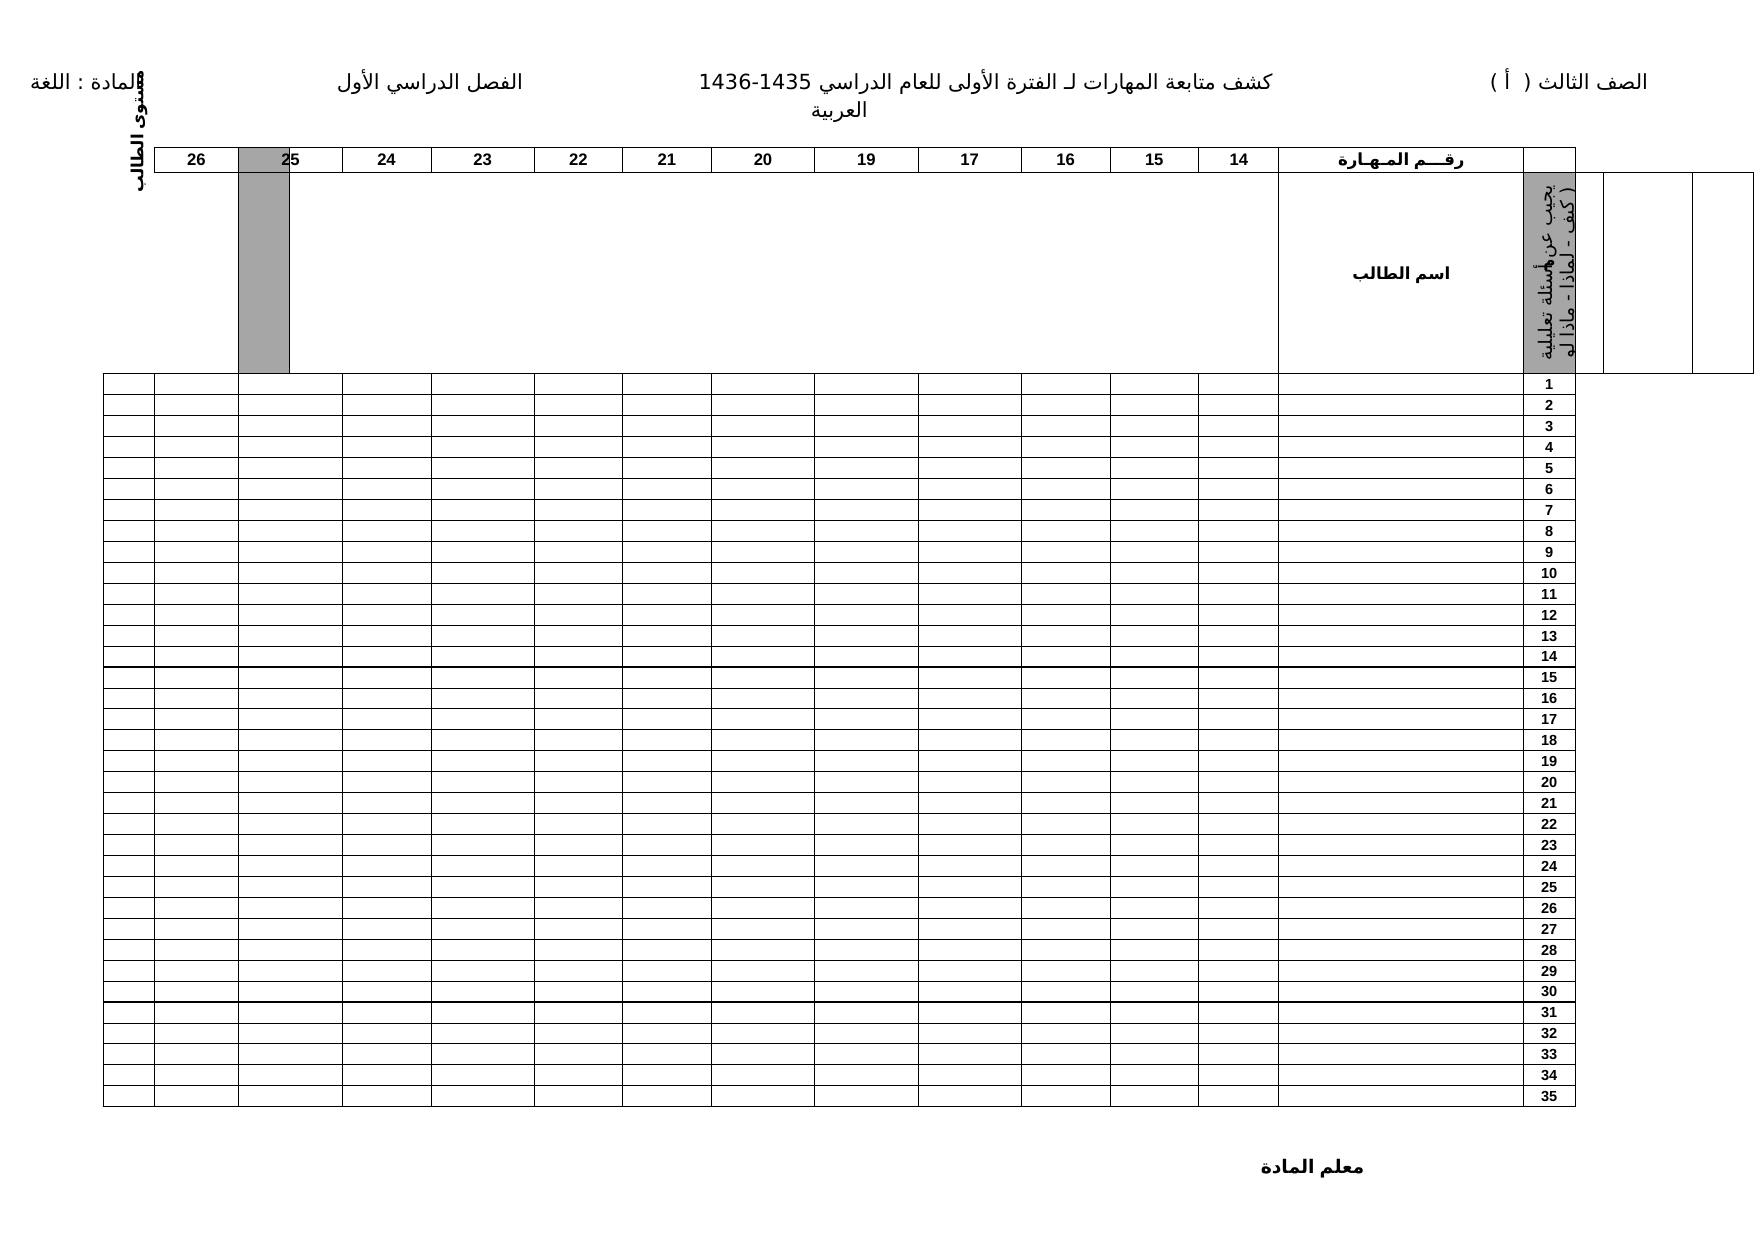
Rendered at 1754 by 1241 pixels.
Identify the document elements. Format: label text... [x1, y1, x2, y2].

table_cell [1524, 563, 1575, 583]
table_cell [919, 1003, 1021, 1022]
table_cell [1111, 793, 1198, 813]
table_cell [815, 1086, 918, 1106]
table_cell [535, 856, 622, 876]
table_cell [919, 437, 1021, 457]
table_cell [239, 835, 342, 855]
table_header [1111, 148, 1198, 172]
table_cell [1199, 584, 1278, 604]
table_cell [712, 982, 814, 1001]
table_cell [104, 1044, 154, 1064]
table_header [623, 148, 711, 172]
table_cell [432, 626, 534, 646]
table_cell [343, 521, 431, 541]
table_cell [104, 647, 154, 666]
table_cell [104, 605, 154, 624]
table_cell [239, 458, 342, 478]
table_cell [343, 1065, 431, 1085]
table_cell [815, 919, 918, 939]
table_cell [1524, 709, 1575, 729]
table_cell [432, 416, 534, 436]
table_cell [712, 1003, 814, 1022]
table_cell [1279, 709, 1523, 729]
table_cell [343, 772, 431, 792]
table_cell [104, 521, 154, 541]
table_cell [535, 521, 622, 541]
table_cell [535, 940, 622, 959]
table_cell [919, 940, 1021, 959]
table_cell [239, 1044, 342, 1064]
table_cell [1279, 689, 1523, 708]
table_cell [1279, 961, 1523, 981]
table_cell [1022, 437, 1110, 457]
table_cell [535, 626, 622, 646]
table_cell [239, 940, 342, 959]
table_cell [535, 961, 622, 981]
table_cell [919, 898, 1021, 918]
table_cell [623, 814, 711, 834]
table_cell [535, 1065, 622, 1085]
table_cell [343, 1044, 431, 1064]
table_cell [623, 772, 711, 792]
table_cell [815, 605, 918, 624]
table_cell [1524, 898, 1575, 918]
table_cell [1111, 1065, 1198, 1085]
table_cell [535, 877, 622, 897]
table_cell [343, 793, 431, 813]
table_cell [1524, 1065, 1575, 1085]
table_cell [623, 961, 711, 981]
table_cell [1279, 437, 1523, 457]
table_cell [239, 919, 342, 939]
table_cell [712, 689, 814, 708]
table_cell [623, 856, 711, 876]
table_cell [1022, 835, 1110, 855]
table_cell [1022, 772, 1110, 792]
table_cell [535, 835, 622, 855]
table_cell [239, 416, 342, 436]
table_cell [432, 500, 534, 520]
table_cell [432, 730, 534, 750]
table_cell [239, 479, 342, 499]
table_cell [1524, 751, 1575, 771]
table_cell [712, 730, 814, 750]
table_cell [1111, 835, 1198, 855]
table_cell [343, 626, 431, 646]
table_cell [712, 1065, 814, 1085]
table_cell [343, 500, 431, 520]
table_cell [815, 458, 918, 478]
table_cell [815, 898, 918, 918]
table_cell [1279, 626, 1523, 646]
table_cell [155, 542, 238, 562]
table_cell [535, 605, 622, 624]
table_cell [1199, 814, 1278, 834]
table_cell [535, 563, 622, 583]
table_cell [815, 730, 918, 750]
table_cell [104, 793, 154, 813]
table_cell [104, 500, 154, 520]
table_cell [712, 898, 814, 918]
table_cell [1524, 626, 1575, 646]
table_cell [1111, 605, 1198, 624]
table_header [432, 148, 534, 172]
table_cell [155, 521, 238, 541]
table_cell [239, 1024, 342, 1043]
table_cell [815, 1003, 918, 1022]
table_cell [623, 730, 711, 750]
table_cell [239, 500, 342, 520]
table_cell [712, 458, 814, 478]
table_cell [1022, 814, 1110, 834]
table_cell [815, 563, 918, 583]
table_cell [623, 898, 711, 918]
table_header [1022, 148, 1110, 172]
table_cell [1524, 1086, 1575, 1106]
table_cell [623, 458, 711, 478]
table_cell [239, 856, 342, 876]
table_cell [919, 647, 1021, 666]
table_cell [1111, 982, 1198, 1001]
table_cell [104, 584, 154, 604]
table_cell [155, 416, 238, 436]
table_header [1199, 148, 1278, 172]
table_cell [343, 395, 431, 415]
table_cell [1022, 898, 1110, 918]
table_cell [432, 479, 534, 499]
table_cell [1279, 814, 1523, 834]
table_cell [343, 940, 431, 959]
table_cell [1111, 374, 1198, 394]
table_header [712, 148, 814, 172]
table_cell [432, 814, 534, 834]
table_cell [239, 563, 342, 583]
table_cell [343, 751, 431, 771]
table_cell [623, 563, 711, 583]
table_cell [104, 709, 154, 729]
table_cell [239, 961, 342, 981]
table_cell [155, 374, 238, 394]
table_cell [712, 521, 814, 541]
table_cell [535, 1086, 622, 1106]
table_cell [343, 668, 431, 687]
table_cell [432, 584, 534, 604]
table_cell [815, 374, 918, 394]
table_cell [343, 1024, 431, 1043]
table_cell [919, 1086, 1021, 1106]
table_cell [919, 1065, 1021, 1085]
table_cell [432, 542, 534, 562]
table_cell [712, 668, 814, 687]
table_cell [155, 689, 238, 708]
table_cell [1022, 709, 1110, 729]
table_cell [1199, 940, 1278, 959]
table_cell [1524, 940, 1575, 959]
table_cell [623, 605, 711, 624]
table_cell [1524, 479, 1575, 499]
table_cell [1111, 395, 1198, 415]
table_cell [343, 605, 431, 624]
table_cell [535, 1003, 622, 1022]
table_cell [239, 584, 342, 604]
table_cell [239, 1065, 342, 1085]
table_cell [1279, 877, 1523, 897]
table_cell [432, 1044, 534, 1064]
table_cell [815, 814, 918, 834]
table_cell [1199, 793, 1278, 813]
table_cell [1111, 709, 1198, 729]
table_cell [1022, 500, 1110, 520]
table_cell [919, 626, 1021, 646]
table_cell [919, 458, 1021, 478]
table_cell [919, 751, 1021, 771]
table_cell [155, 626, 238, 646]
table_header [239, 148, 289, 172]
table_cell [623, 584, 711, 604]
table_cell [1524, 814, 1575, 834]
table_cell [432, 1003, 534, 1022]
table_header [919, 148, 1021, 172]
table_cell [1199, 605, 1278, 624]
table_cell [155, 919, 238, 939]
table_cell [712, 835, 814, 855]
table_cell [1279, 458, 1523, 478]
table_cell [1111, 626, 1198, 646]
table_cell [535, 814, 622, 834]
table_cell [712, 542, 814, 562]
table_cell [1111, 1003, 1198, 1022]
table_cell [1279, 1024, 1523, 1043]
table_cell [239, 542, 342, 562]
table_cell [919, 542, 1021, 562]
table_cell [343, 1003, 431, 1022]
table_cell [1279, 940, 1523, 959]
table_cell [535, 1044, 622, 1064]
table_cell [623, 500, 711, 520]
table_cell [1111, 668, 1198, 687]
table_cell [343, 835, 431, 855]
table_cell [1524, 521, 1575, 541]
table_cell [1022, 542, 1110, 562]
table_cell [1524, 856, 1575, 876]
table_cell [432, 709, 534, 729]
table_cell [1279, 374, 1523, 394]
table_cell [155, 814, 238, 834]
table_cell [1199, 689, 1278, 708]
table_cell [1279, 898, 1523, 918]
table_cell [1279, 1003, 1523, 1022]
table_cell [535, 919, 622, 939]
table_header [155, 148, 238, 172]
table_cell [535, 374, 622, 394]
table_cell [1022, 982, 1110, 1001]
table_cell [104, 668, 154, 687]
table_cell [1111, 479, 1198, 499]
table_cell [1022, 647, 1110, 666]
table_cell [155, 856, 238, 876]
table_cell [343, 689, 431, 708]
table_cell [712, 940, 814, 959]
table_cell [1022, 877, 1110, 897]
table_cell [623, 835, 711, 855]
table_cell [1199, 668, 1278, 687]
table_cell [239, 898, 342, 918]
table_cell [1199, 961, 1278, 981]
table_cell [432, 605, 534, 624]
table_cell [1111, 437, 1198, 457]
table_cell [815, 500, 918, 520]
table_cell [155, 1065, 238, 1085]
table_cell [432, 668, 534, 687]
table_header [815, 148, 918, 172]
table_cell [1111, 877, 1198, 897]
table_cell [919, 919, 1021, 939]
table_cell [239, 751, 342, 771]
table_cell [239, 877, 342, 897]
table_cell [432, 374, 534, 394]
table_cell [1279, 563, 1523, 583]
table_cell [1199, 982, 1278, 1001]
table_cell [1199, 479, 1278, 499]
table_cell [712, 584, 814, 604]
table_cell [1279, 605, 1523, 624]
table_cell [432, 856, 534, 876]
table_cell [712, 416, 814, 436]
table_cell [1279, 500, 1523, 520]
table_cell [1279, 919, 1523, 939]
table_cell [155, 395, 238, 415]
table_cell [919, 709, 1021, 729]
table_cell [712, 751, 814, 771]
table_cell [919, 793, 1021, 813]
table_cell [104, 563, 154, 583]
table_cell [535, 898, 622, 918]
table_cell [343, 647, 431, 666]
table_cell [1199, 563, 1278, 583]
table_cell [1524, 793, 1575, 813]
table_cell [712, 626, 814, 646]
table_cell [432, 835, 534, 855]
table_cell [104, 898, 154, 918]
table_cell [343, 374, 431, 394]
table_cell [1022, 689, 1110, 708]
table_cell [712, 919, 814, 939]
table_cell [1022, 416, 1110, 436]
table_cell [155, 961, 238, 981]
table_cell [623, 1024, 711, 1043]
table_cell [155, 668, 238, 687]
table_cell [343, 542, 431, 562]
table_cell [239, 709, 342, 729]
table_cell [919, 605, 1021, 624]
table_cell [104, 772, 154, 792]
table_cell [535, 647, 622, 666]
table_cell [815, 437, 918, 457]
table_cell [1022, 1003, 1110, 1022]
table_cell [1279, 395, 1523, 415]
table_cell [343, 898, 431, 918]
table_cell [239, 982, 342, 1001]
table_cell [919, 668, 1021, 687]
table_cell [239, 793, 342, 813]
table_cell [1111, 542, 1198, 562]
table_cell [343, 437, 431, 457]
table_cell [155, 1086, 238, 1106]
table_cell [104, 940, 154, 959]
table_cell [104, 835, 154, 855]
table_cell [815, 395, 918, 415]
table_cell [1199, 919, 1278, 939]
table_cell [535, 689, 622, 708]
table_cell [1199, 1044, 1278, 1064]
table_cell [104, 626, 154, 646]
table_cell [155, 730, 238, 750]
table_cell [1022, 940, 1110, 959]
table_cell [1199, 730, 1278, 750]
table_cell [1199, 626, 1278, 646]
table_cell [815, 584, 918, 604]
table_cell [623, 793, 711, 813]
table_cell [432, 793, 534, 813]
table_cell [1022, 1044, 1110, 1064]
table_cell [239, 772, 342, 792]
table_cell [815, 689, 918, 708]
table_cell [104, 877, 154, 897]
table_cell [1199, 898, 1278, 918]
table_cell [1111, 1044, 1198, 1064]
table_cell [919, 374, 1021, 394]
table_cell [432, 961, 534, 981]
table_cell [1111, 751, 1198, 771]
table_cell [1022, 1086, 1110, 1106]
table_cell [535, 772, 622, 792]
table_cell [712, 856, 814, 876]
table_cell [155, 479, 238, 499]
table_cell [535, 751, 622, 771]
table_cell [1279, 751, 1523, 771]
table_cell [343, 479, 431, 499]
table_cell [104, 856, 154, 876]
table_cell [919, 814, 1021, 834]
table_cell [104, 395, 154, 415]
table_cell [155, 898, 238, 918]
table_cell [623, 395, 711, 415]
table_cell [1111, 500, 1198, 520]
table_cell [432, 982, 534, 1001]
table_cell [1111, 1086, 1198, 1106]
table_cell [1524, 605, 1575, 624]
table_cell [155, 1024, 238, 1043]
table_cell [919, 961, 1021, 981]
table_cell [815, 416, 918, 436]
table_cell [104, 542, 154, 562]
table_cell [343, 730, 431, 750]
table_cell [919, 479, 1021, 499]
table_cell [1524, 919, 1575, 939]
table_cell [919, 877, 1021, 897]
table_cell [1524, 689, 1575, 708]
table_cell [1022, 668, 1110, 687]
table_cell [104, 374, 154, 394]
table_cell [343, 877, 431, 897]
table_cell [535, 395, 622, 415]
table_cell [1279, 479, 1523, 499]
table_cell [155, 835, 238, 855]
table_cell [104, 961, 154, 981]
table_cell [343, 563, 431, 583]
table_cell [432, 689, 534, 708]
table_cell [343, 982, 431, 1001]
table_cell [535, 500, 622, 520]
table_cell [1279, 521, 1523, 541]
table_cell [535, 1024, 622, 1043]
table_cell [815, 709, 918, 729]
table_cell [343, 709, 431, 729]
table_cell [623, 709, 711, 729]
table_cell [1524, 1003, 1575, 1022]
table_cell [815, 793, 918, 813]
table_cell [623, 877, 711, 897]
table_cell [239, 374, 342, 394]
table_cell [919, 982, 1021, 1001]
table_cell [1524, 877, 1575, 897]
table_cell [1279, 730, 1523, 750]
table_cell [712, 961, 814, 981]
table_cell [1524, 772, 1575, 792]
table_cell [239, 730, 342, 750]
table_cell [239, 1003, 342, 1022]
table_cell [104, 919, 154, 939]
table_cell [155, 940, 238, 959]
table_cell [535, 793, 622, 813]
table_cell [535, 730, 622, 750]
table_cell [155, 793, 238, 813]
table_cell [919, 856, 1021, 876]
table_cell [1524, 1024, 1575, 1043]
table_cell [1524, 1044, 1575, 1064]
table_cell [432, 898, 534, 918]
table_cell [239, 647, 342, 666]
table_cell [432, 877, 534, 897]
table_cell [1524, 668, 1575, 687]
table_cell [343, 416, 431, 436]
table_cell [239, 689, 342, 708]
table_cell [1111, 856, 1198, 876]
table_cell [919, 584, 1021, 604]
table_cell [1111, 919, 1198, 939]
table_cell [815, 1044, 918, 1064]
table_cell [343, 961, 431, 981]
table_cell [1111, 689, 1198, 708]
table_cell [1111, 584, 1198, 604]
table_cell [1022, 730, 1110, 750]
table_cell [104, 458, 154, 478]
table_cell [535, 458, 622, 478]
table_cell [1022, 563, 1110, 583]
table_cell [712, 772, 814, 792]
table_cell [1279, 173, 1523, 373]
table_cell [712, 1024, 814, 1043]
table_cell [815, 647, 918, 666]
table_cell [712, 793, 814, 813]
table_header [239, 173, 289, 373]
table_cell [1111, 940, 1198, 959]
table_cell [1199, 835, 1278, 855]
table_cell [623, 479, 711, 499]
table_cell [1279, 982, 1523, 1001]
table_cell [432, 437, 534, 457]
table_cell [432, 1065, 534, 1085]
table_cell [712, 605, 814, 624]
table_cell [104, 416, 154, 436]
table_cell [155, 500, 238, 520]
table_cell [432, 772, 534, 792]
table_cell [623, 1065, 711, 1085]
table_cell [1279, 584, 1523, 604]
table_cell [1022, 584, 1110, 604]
text معلم المادة [10, 1156, 1668, 1177]
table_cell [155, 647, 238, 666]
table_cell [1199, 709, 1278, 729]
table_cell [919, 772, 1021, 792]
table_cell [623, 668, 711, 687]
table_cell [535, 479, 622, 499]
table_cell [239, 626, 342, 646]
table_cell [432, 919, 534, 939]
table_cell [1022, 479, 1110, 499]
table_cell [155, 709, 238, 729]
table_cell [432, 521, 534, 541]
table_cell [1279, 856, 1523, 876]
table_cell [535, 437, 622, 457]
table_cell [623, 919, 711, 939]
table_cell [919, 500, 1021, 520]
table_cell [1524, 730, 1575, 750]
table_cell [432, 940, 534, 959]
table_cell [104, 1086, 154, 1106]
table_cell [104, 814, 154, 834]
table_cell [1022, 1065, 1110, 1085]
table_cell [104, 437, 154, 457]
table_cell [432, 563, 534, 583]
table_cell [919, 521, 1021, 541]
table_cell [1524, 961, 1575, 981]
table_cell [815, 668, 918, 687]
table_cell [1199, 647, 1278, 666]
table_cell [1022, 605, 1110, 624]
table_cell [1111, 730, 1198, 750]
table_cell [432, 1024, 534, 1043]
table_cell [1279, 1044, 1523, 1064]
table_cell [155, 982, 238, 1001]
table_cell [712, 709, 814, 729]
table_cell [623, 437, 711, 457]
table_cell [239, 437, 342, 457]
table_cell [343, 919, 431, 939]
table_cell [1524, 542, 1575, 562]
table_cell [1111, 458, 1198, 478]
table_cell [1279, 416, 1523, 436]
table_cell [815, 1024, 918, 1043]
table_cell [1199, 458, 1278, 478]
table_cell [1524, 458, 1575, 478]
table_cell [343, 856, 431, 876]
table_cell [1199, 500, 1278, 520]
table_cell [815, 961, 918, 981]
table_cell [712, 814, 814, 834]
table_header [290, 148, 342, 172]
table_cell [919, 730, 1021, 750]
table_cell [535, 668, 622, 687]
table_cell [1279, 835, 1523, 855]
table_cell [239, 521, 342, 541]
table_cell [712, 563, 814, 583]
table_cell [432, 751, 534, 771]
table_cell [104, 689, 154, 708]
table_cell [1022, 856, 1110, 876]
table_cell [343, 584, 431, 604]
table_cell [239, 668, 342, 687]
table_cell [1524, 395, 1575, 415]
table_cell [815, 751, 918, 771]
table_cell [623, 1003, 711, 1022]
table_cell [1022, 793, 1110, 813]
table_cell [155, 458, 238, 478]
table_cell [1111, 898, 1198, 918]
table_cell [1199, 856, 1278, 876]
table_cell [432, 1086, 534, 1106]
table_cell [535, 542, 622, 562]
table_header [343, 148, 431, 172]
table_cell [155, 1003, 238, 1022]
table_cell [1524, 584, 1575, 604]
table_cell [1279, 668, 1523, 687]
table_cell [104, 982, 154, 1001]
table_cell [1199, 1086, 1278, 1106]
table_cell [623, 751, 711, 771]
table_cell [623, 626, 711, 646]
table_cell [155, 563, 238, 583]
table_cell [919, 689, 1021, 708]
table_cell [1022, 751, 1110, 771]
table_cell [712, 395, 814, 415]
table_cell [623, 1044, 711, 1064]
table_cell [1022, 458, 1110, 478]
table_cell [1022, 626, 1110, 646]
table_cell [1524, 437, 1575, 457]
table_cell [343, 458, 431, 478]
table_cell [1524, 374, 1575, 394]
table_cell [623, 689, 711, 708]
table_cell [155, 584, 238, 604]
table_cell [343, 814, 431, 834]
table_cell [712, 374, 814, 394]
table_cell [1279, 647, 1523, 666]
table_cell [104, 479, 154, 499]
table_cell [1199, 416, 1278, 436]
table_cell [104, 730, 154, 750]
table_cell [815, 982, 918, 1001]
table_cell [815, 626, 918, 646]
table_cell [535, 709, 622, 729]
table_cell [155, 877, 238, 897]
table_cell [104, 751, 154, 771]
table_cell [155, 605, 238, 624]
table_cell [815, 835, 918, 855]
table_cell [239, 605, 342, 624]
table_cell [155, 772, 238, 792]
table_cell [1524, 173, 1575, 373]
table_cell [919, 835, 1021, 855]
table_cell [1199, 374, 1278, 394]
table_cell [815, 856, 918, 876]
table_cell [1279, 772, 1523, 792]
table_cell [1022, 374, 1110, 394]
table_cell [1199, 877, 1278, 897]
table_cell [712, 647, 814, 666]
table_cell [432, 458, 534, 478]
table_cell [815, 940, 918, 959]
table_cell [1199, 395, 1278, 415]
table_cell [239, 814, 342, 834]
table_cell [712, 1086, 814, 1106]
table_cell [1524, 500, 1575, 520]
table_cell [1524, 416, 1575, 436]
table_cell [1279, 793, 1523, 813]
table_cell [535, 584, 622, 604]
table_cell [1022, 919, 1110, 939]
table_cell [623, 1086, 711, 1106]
text الصف الثالث ( أ ) كشف متابعة المهارات لـ الفترة الأولى للعام الدراسي 1435-1436 الفصل الدراسي الأول المادة : اللغة العربية [10, 70, 1668, 122]
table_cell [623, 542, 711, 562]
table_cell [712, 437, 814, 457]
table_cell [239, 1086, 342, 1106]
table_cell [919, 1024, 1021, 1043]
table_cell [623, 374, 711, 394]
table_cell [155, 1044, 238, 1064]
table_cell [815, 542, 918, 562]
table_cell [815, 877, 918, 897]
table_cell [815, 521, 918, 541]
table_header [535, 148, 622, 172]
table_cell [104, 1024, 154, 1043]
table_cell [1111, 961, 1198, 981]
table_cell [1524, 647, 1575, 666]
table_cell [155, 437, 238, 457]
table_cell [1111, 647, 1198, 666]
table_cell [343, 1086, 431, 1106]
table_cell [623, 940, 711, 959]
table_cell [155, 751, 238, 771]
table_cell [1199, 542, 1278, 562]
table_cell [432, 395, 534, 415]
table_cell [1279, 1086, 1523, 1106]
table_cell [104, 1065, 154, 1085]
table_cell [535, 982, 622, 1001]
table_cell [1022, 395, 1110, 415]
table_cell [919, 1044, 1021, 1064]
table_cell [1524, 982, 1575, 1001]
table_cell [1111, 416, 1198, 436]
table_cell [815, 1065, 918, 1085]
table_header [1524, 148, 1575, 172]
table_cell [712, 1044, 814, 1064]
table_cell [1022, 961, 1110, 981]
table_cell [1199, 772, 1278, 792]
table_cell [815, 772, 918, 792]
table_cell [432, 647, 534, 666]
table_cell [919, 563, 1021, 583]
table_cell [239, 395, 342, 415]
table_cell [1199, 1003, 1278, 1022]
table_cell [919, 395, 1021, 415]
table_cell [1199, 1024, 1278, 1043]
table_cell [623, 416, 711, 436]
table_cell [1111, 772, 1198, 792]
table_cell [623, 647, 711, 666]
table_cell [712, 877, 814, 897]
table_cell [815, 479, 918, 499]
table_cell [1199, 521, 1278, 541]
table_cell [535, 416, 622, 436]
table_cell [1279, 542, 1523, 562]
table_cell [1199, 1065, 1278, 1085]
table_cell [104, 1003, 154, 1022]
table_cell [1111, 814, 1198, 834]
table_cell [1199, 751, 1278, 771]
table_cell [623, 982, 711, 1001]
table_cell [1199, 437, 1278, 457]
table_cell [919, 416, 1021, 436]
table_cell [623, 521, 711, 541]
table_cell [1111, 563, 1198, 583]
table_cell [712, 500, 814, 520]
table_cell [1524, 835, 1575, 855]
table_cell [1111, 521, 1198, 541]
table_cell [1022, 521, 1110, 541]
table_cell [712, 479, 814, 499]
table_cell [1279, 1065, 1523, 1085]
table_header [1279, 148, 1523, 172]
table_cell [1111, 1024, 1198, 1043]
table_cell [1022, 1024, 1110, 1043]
